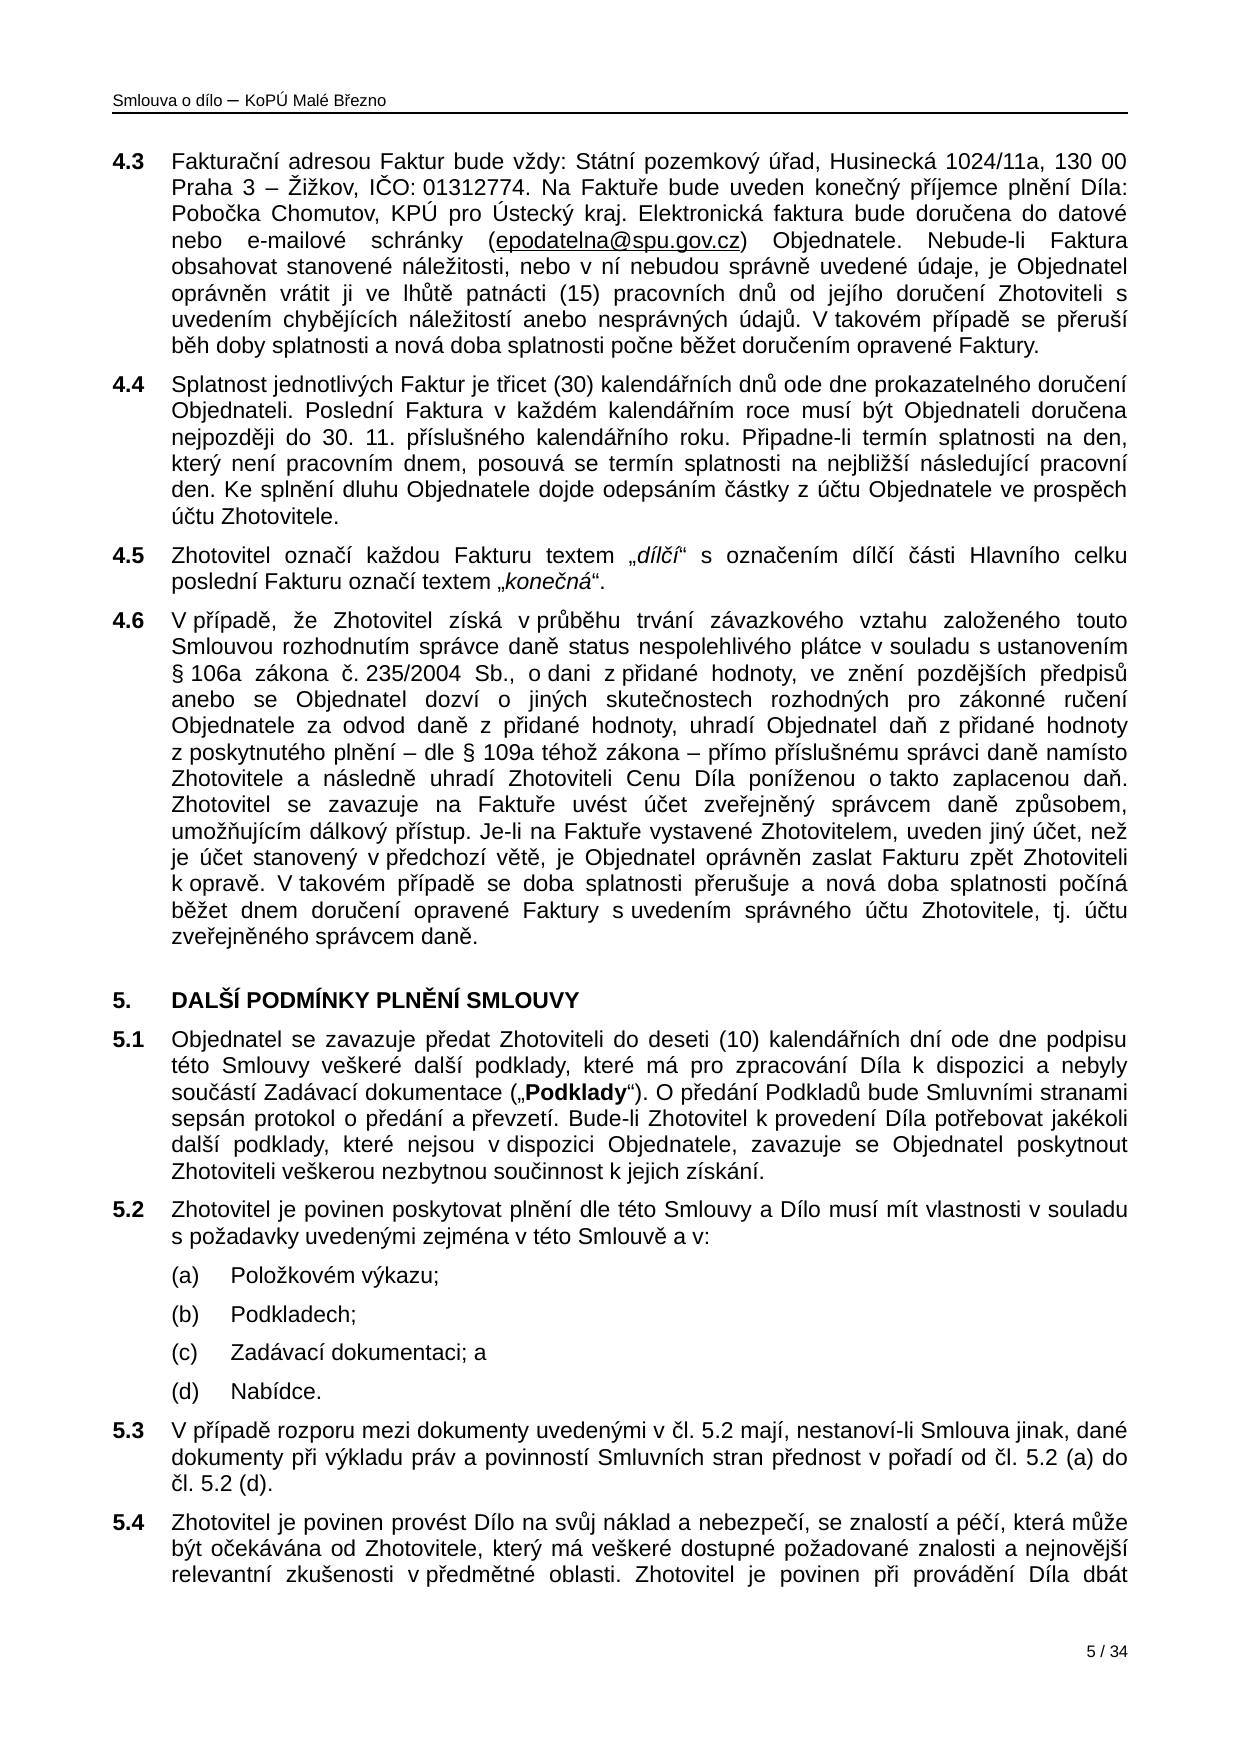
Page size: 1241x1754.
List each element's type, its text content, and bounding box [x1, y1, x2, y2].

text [112, 1509, 1128, 1588]
list Položkovém výkazu; [171, 1262, 1128, 1288]
text Objednatel se zavazuje předat Zhotoviteli do deseti (10) kalendářních dní ode dne podpisu této Smlouvy veškeré další podklady, které má pro zpracování Díla k dispozici a nebyly součástí Zadávací dokumentace („Podklady“). O předání Podkladů bude Smluvními stranami sepsán protokol o předání a převzetí. Bude-li Zhotovitel k provedení Díla potřebovat jakékoli další podklady, které nejsou v dispozici Objednatele, zavazuje se Objednatel poskytnout Zhotoviteli veškerou nezbytnou součinnost k jejich získání. [112, 1026, 1128, 1184]
list Podkladech; [171, 1301, 1128, 1327]
text Zhotovitel je povinen poskytovat plnění dle této Smlouvy a Dílo musí mít vlastnosti v souladu s požadavky uvedenými zejména v této Smlouvě a v: [112, 1196, 1128, 1249]
text V případě rozporu mezi dokumenty uvedenými v čl. 5.2 mají, nestanoví-li Smlouva jinak, dané dokumenty při výkladu práv a povinností Smluvních stran přednost v pořadí od čl. 5.2 (a) do čl. 5.2 (d). [112, 1417, 1128, 1496]
text Fakturační adresou Faktur bude vždy: Státní pozemkový úřad, Husinecká 1024/11a, 130 00 Praha 3 – Žižkov, IČO: 01312774. Na Faktuře bude uveden konečný příjemce plnění Díla: Pobočka Chomutov, KPÚ pro Ústecký kraj. Elektronická faktura bude doručena do datové nebo e-mailové schránky (epodatelna@spu.gov.cz) Objednatele. Nebude-li Faktura obsahovat stanovené náležitosti, nebo v ní nebudou správně uvedené údaje, je Objednatel oprávněn vrátit ji ve lhůtě patnácti (15) pracovních dnů od jejího doručení Zhotoviteli s uvedením chybějících náležitostí anebo nesprávných údajů. V takovém případě se přeruší běh doby splatnosti a nová doba splatnosti počne běžet doručením opravené Faktury. [112, 148, 1128, 358]
list Nabídce. [171, 1378, 1128, 1404]
text Zhotovitel označí každou Fakturu textem „dílčí“ s označením dílčí části Hlavního celku poslední Fakturu označí textem „konečná“. [112, 542, 1128, 594]
list Zadávací dokumentaci; a [171, 1339, 1128, 1366]
text Splatnost jednotlivých Faktur je třicet (30) kalendářních dnů ode dne prokazatelného doručení Objednateli. Poslední Faktura v každém kalendářním roce musí být Objednateli doručena nejpozději do 30. 11. příslušného kalendářního roku. Připadne-li termín splatnosti na den, který není pracovním dnem, posouvá se termín splatnosti na nejbližší následující pracovní den. Ke splnění dluhu Objednatele dojde odepsáním částky z účtu Objednatele ve prospěch účtu Zhotovitele. [112, 371, 1128, 529]
text Další podmínky Plnění smlouvy [112, 987, 1128, 1013]
text V případě, že Zhotovitel získá v průběhu trvání závazkového vztahu založeného touto Smlouvou rozhodnutím správce daně status nespolehlivého plátce v souladu s ustanovením § 106a zákona č. 235/2004 Sb., o dani z přidané hodnoty, ve znění pozdějších předpisů anebo se Objednatel dozví o jiných skutečnostech rozhodných pro zákonné ručení Objednatele za odvod daně z přidané hodnoty, uhradí Objednatel daň z přidané hodnoty z poskytnutého plnění – dle § 109a téhož zákona – přímo příslušnému správci daně namísto Zhotovitele a následně uhradí Zhotoviteli Cenu Díla poníženou o takto zaplacenou daň. Zhotovitel se zavazuje na Faktuře uvést účet zveřejněný správcem daně způsobem, umožňujícím dálkový přístup. Je-li na Faktuře vystavené Zhotovitelem, uveden jiný účet, než je účet stanovený v předchozí větě, je Objednatel oprávněn zaslat Fakturu zpět Zhotoviteli k opravě. V takovém případě se doba splatnosti přerušuje a nová doba splatnosti počíná běžet dnem doručení opravené Faktury s uvedením správného účtu Zhotovitele, tj. účtu zveřejněného správcem daně. [112, 607, 1128, 949]
